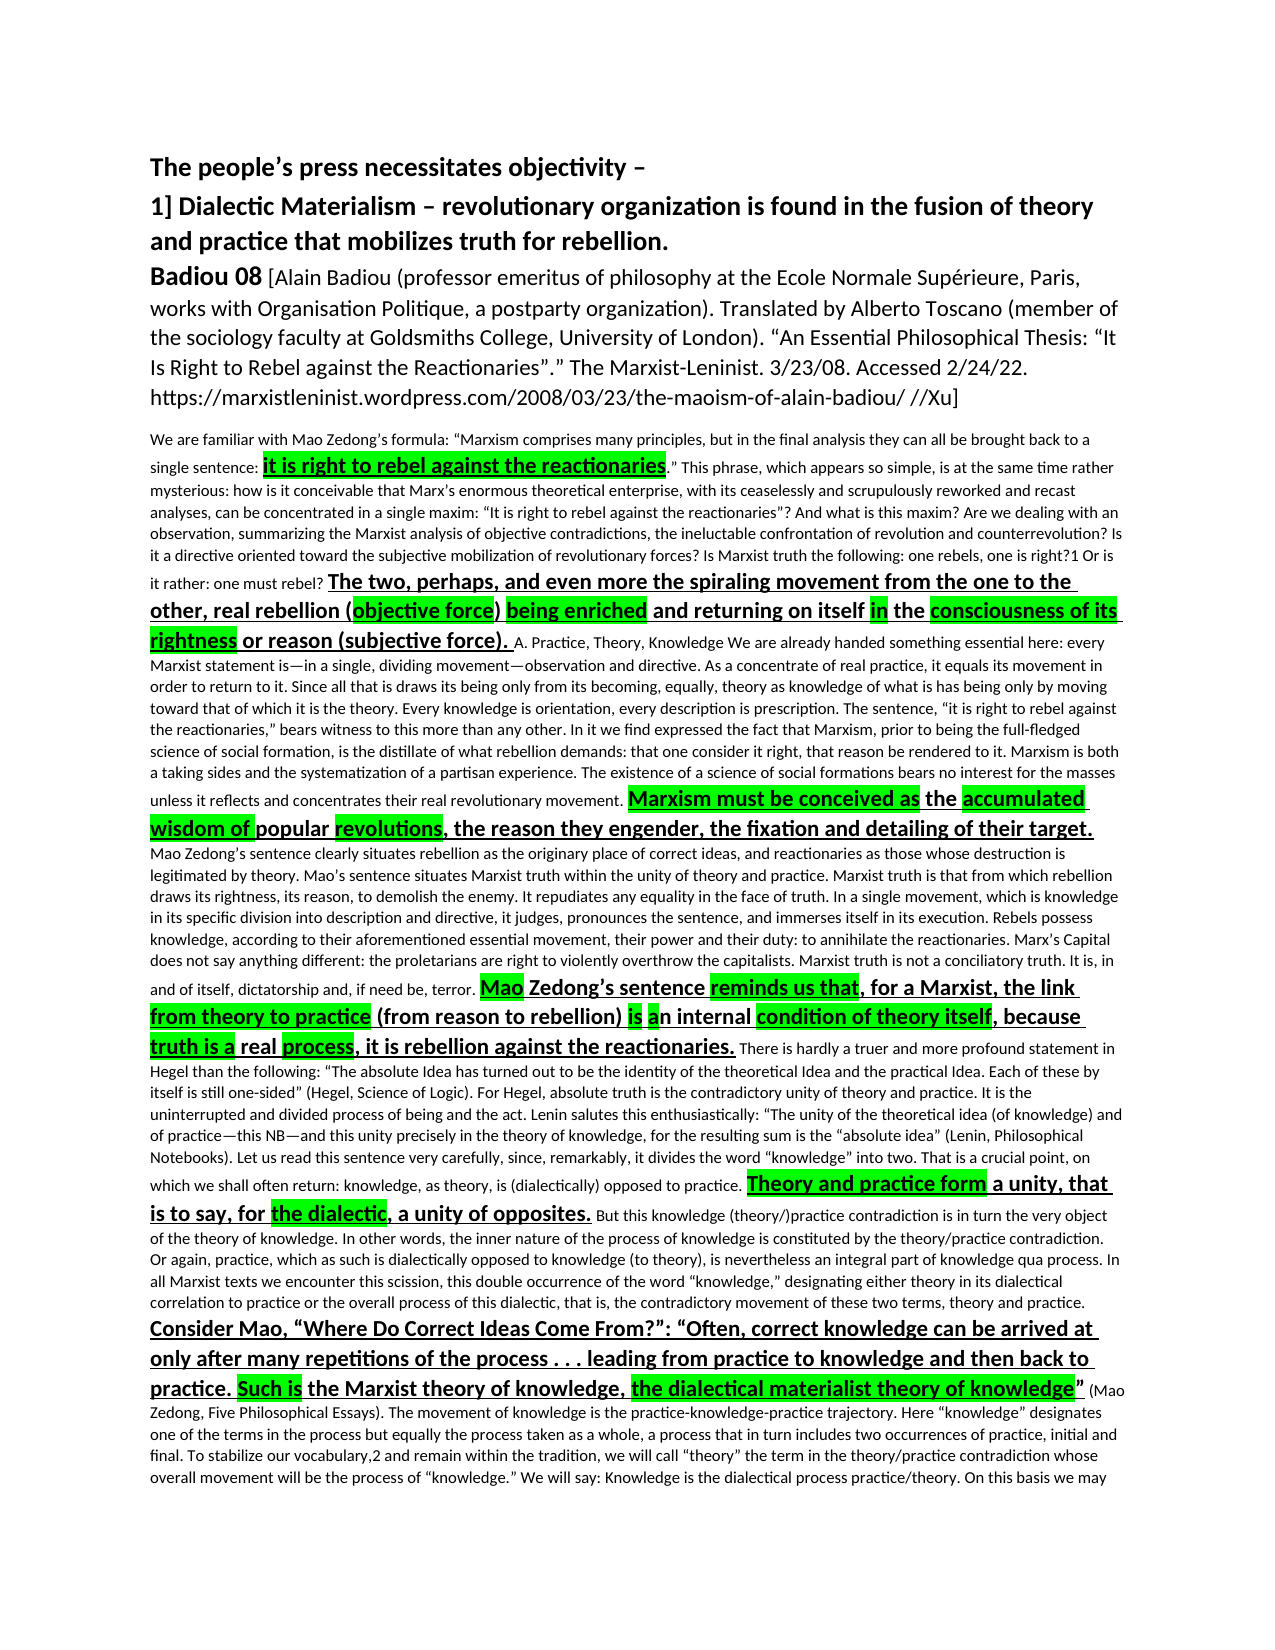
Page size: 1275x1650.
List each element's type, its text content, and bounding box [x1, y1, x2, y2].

text Badiou 08 [Alain Badiou (professor emeritus of philosophy at the Ecole Normale Supérieure, Paris, works with Organisation Politique, a postparty organization). Translated by Alberto Toscano (member of the sociology faculty at Goldsmiths College, University of London). “An Essential Philosophical Thesis: “It Is Right to Rebel against the Reactionaries”.” The Marxist-Leninist. 3/23/08. Accessed 2/24/22. https://marxistleninist.wordpress.com/2008/03/23/the-maoism-of-alain-badiou/ //Xu] [150, 259, 1125, 411]
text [150, 429, 1125, 1487]
text The people’s press necessitates objectivity – [150, 150, 1125, 183]
text 1] Dialectic Materialism – revolutionary organization is found in the fusion of theory and practice that mobilizes truth for rebellion. [150, 189, 1125, 257]
